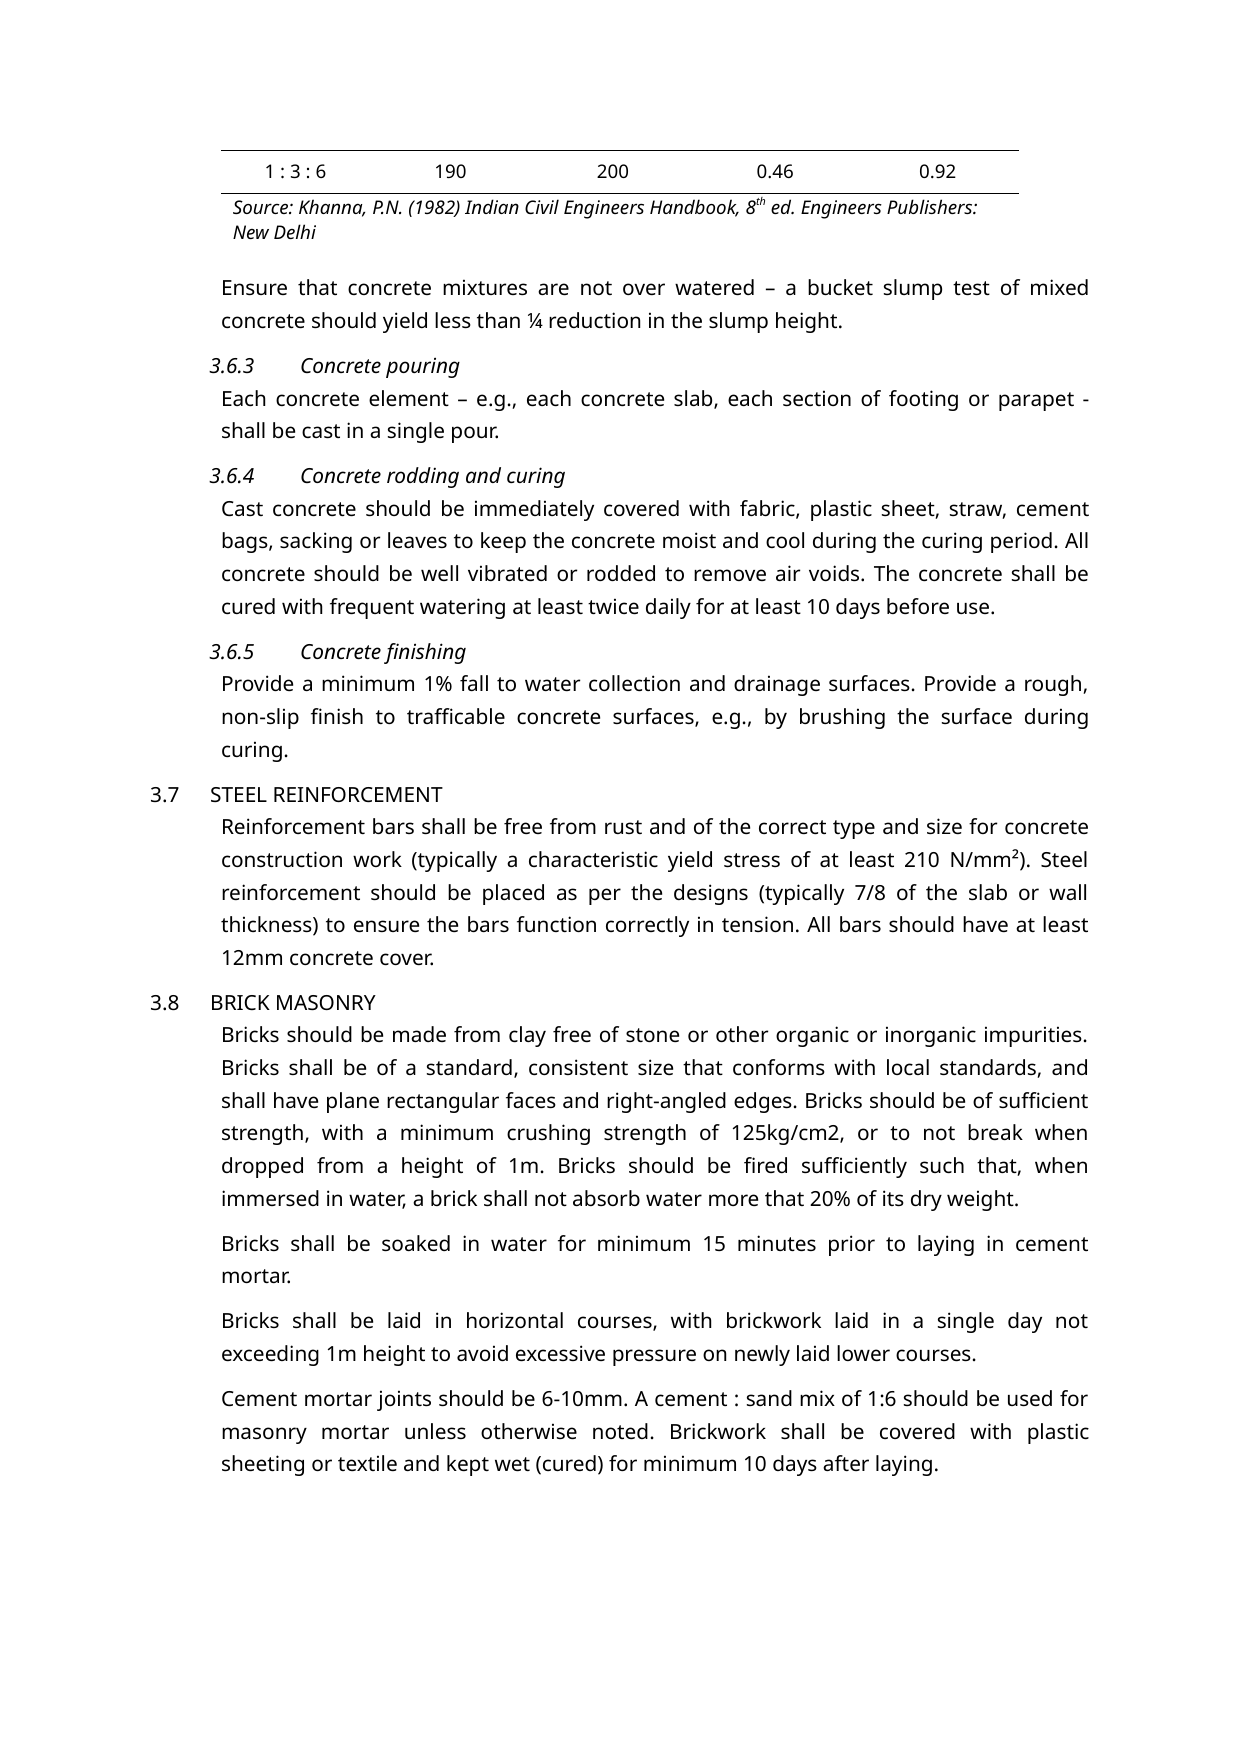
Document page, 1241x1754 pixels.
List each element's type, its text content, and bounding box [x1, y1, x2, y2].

table_cell 200 [531, 151, 694, 193]
text Cement mortar joints should be 6-10mm. A cement : sand mix of 1:6 should be used for masonry mortar unless otherwise noted. Brickwork shall be covered with plastic sheeting or textile and kept wet (cured) for minimum 10 days after laying. [221, 1384, 1090, 1478]
subtitle Steel reinforcement [150, 780, 1090, 808]
subtitle Brick masonry [150, 988, 1090, 1016]
table_cell 190 [369, 151, 531, 193]
table_cell Source: Khanna, P.N. (1982) Indian Civil Engineers Handbook, 8th ed. Engineers Publishers: New Delhi [221, 194, 1019, 245]
table_cell 1 : 3 : 6 [221, 151, 369, 193]
table_cell 0.46 [694, 151, 856, 193]
text Ensure that concrete mixtures are not over watered – a bucket slump test of mixed concrete should yield less than ¼ reduction in the slump height. [221, 273, 1090, 334]
text Provide a minimum 1% fall to water collection and drainage surfaces. Provide a rough, non-slip finish to trafficable concrete surfaces, e.g., by brushing the surface during curing. [221, 669, 1090, 763]
table_cell 0.92 [856, 151, 1019, 193]
text Reinforcement bars shall be free from rust and of the correct type and size for concrete construction work (typically a characteristic yield stress of at least 210 N/mm²). Steel reinforcement should be placed as per the designs (typically 7/8 of the slab or wall thickness) to ensure the bars function correctly in tension. All bars should have at least 12mm concrete cover. [221, 812, 1090, 971]
text Bricks shall be laid in horizontal courses, with brickwork laid in a single day not exceeding 1m height to avoid excessive pressure on newly laid lower courses. [221, 1306, 1090, 1367]
text Bricks should be made from clay free of stone or other organic or inorganic impurities. Bricks shall be of a standard, consistent size that conforms with local standards, and shall have plane rectangular faces and right-angled edges. Bricks should be of sufficient strength, with a minimum crushing strength of 125kg/cm2, or to not break when dropped from a height of 1m. Bricks should be fired sufficiently such that, when immersed in water, a brick shall not absorb water more that 20% of its dry weight. [221, 1021, 1090, 1212]
subtitle Concrete rodding and curing [209, 461, 1090, 490]
text Cast concrete should be immediately covered with fabric, plastic sheet, straw, cement bags, sacking or leaves to keep the concrete moist and cool during the curing period. All concrete should be well vibrated or rodded to remove air voids. The concrete shall be cured with frequent watering at least twice daily for at least 10 days before use. [221, 494, 1090, 620]
text Each concrete element – e.g., each concrete slab, each section of footing or parapet - shall be cast in a single pour. [221, 384, 1090, 445]
subtitle Concrete pouring [209, 351, 1090, 379]
subtitle Concrete finishing [209, 637, 1090, 665]
text Bricks shall be soaked in water for minimum 15 minutes prior to laying in cement mortar. [221, 1229, 1090, 1290]
